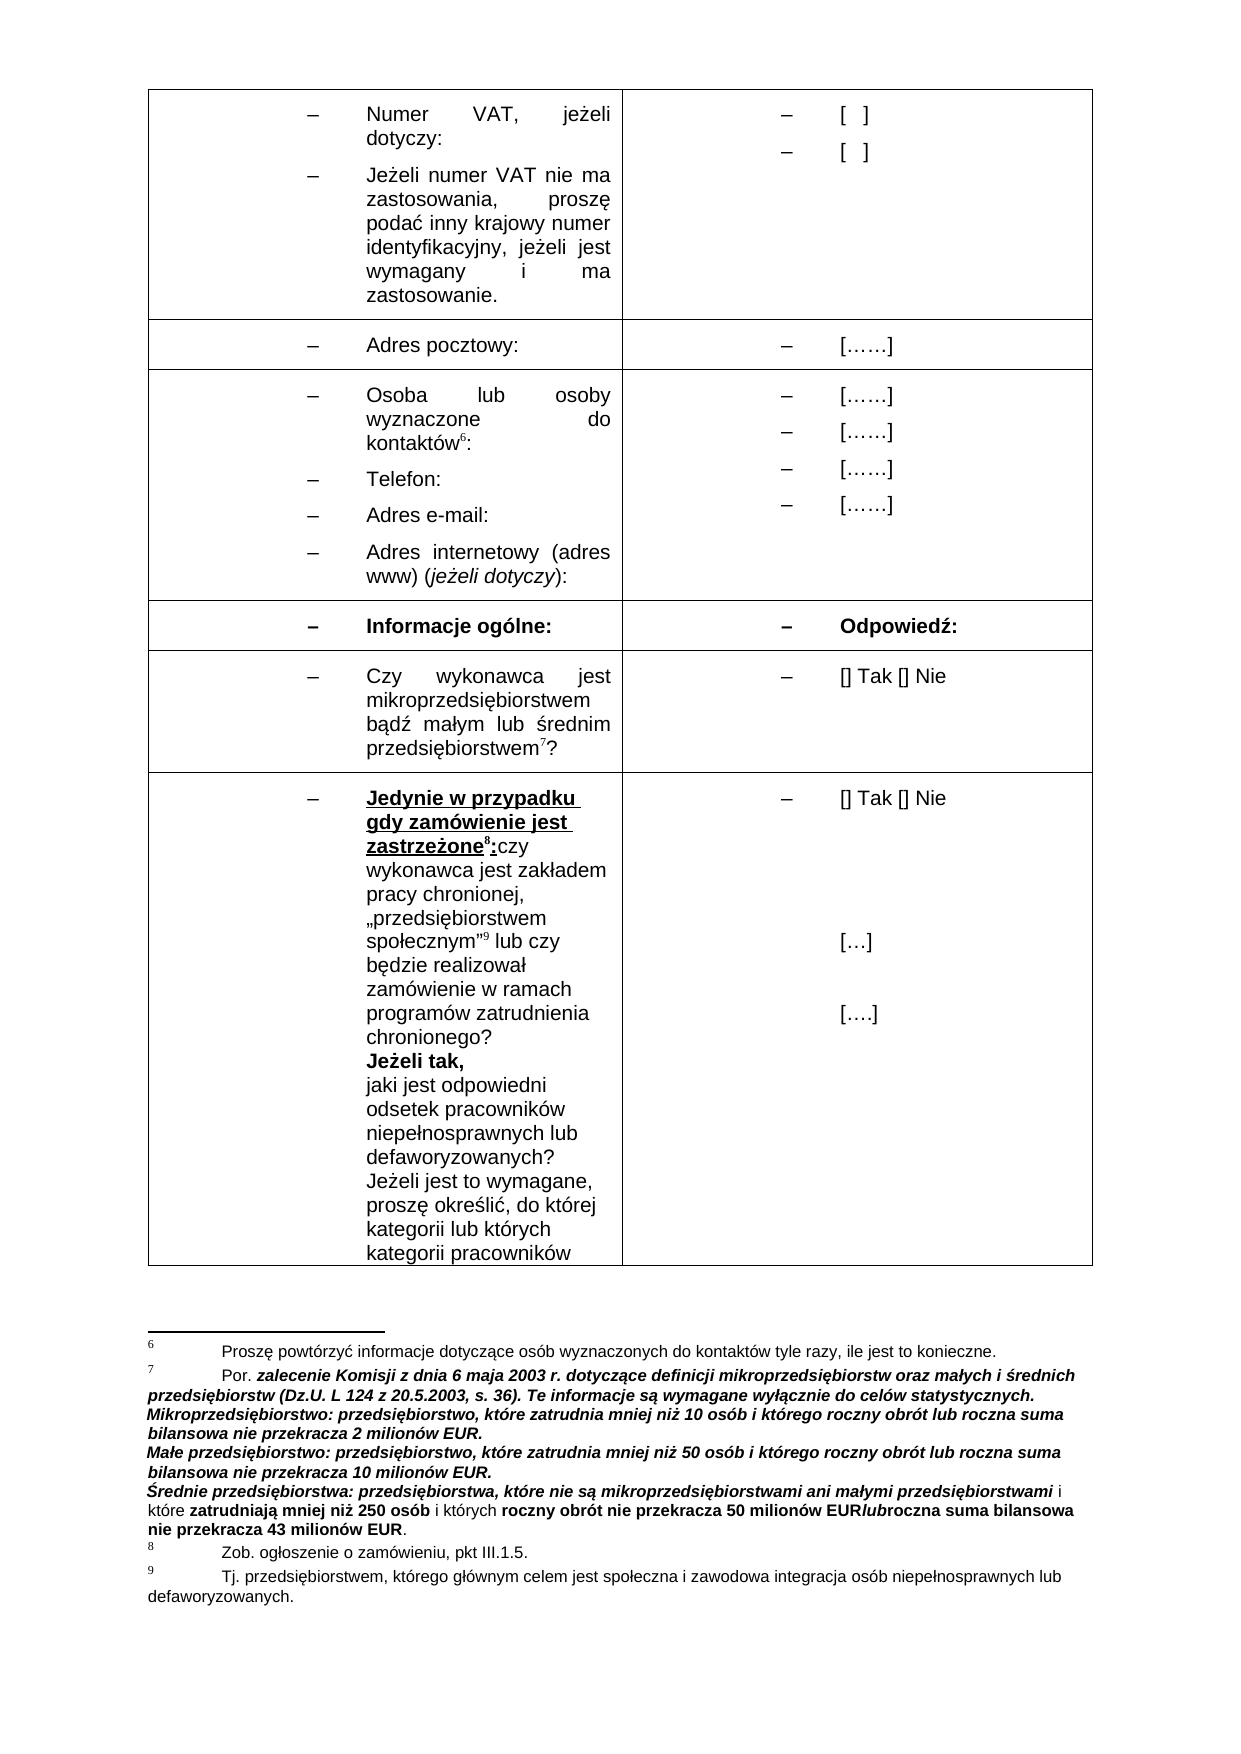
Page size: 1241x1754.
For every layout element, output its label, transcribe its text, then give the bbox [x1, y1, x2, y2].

table_cell Odpowiedź: [623, 601, 1092, 650]
table_cell [……] [……] [……] [……] [623, 370, 1092, 600]
table_cell [] Tak [] Nie [623, 651, 1092, 772]
table_cell [……] [623, 320, 1092, 369]
table_cell Osoba lub osoby wyznaczone do kontaktów: Telefon: Adres e-mail: Adres internetowy (adres www) (jeżeli dotyczy): [149, 370, 622, 600]
table_cell Numer VAT, jeżeli dotyczy: Jeżeli numer VAT nie ma zastosowania, proszę podać inny krajowy numer identyfikacyjny, jeżeli jest wymagany i ma zastosowanie. [149, 90, 622, 319]
table_cell Czy wykonawca jest mikroprzedsiębiorstwem bądź małym lub średnim przedsiębiorstwem? [149, 651, 622, 772]
table_cell Adres pocztowy: [149, 320, 622, 369]
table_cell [149, 773, 622, 1265]
table_cell [ ] [ ] [623, 90, 1092, 319]
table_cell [623, 773, 1092, 1265]
table_cell Informacje ogólne: [149, 601, 622, 650]
